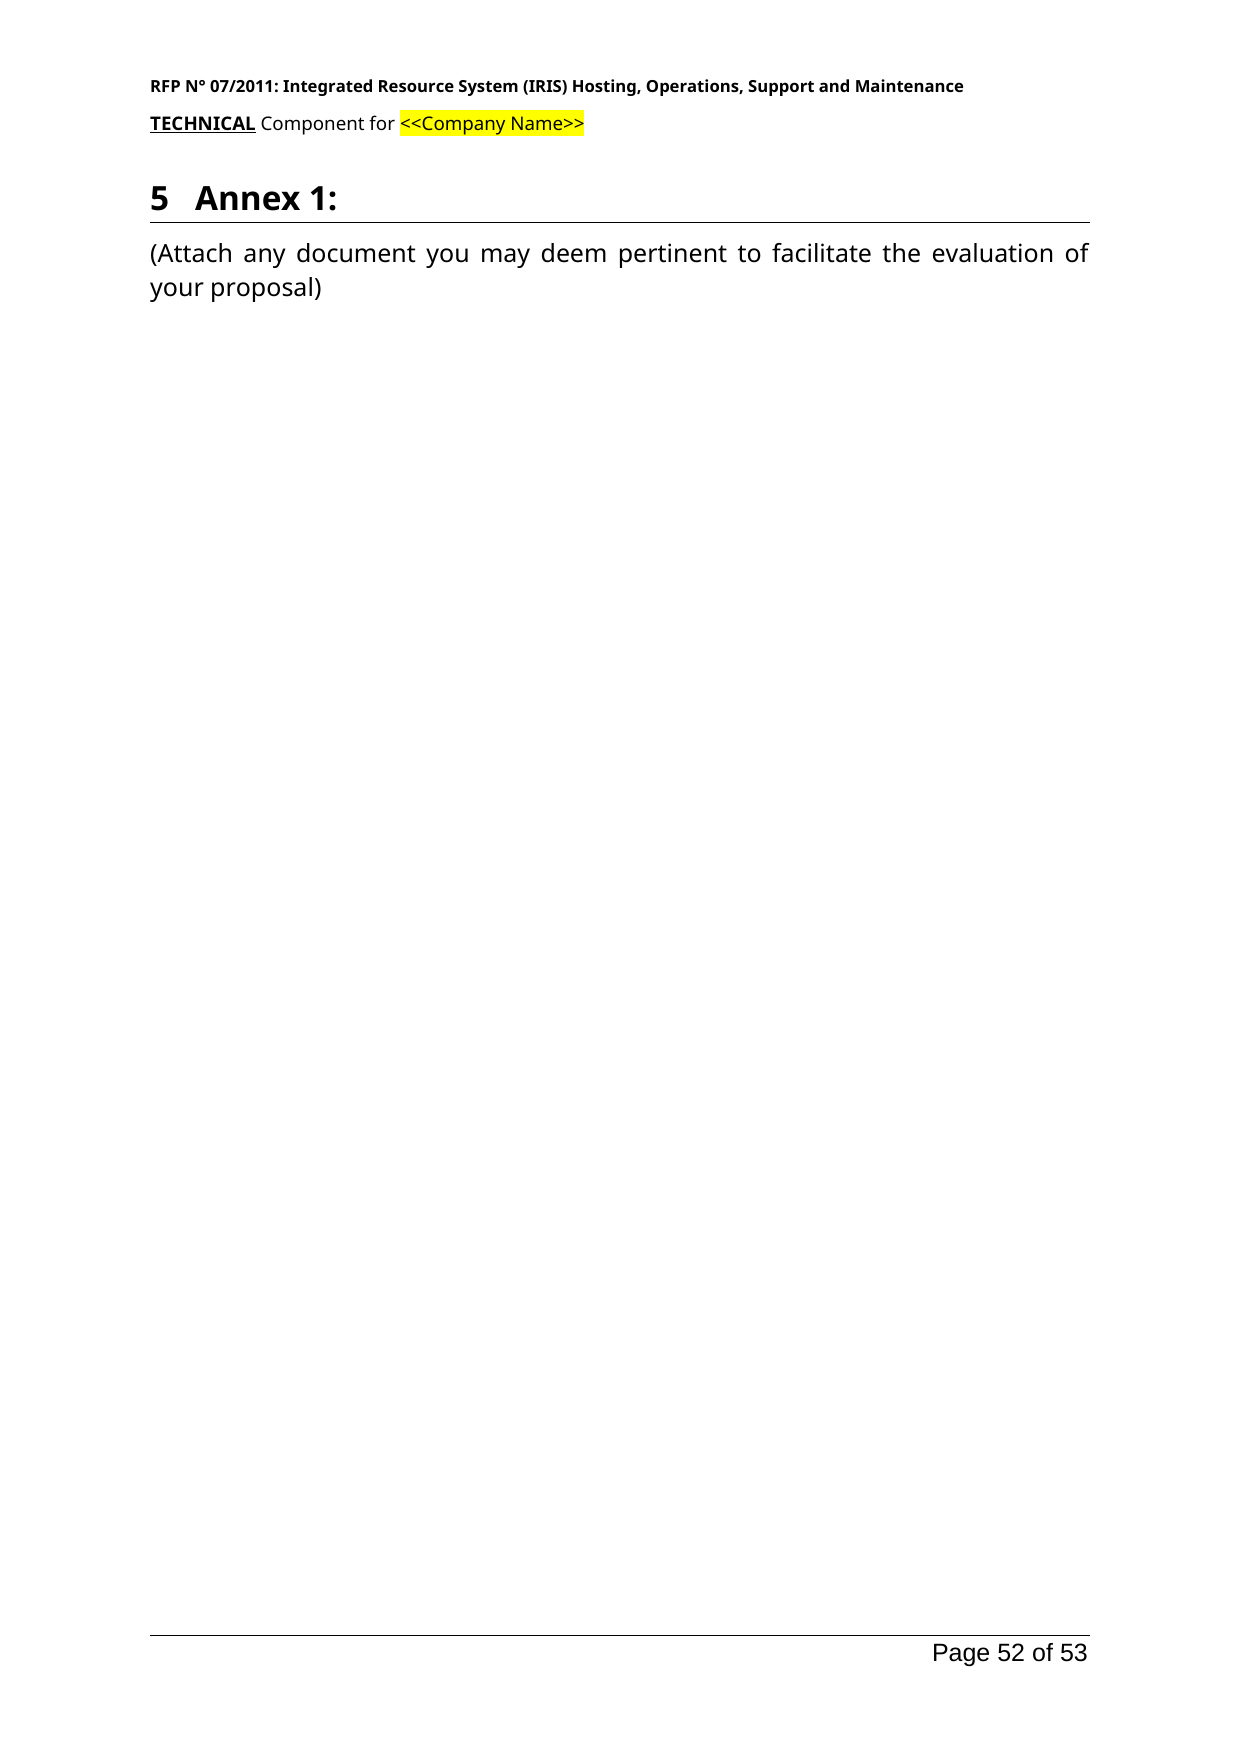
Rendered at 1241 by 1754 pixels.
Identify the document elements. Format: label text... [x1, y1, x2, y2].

subtitle Annex 1: [150, 175, 1090, 222]
text (Attach any document you may deem pertinent to facilitate the evaluation of your proposal) [150, 236, 1090, 304]
